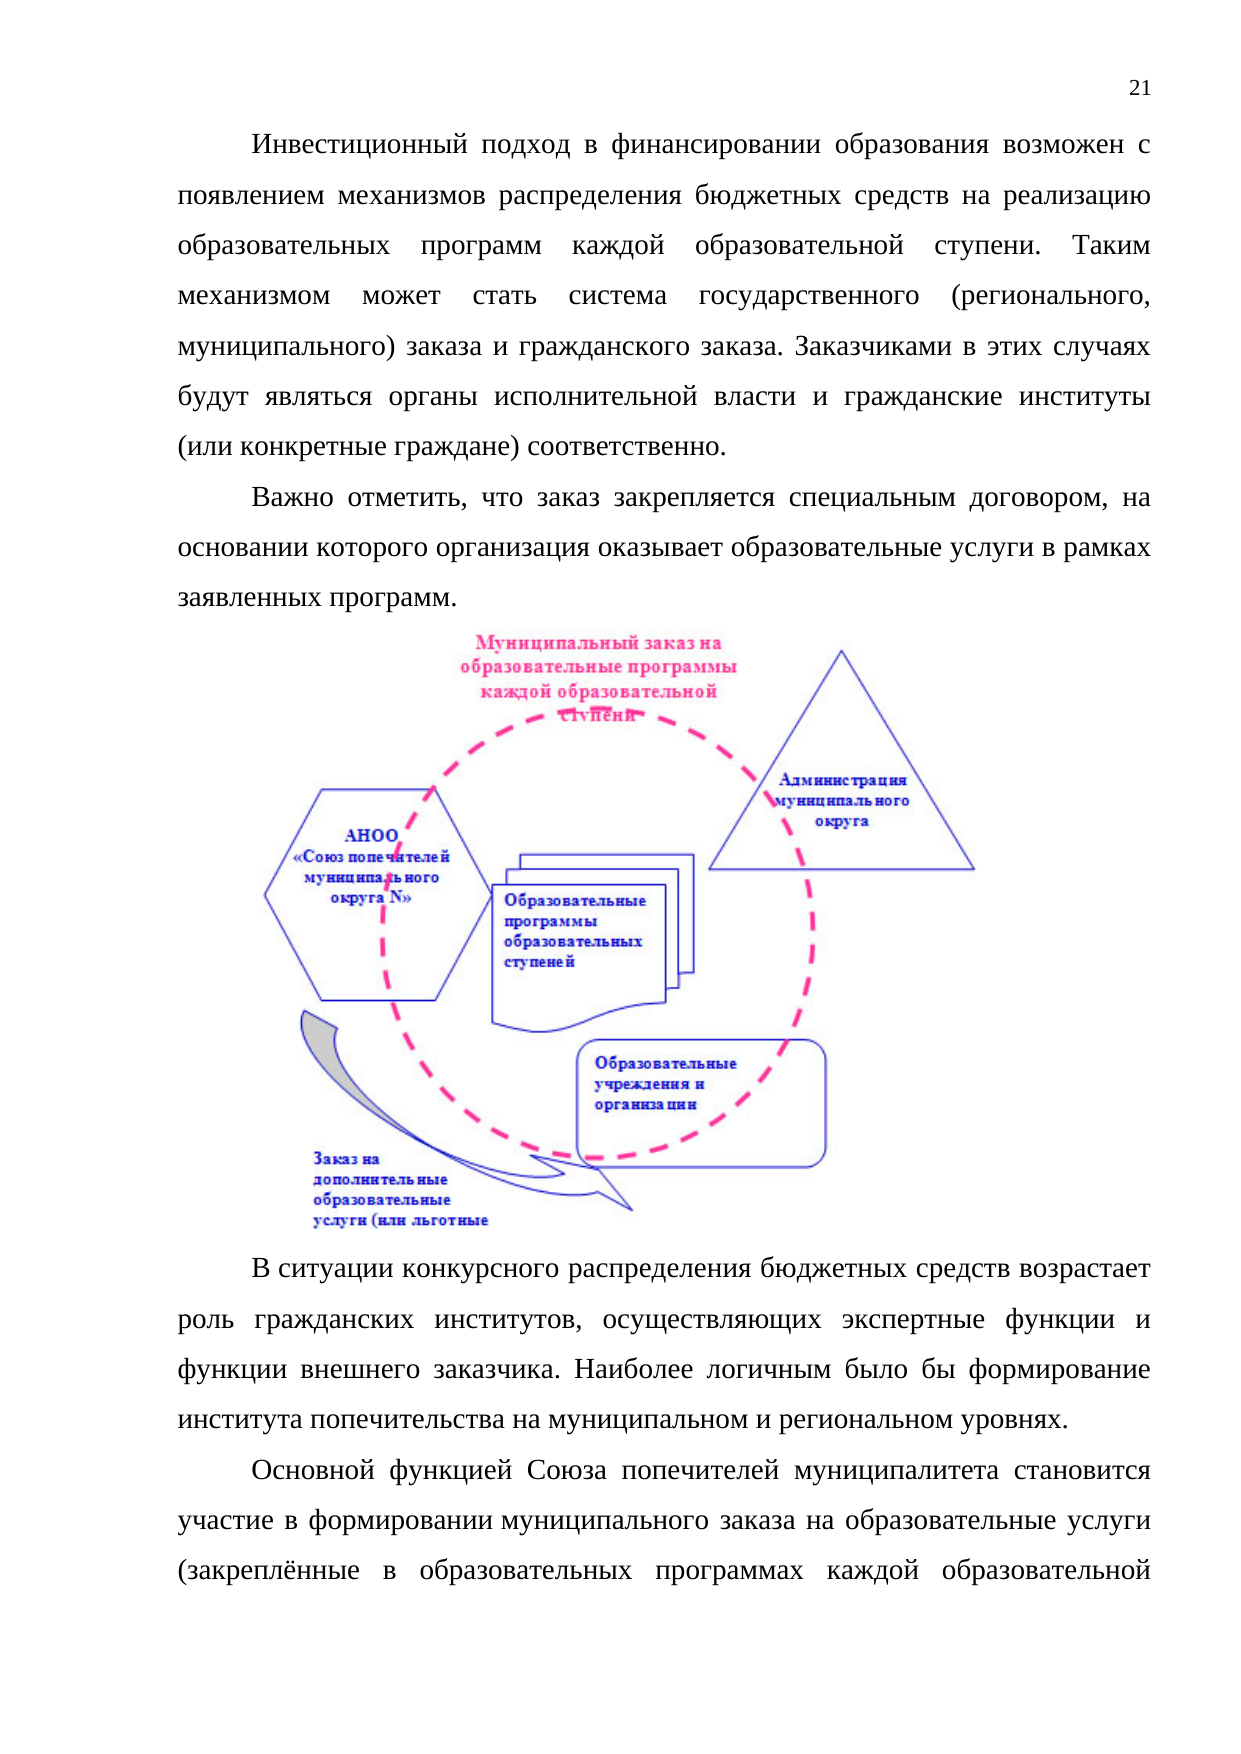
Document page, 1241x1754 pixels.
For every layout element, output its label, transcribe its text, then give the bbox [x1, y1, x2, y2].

text В ситуации конкурсного распределения бюджетных средств возрастает роль гражданских институтов, осуществляющих экспертные функции и функции внешнего заказчика. Наиболее логичным было бы формирование института попечительства на муниципальном и региональном уровнях. [177, 1251, 1152, 1435]
text Важно отметить, что заказ закрепляется специальным договором, на основании которого организация оказывает образовательные услуги в рамках заявленных программ. [177, 479, 1152, 613]
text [177, 1452, 1152, 1586]
text Инвестиционный подход в финансировании образования возможен с появлением механизмов распределения бюджетных средств на реализацию образовательных программ каждой образовательной ступени. Таким механизмом может стать система государственного (регионального, муниципального) заказа и гражданского заказа. Заказчиками в этих случаях будут являться органы исполнительной власти и гражданские институты (или конкретные граждане) соответственно. [177, 126, 1152, 462]
picture [251, 629, 984, 1238]
